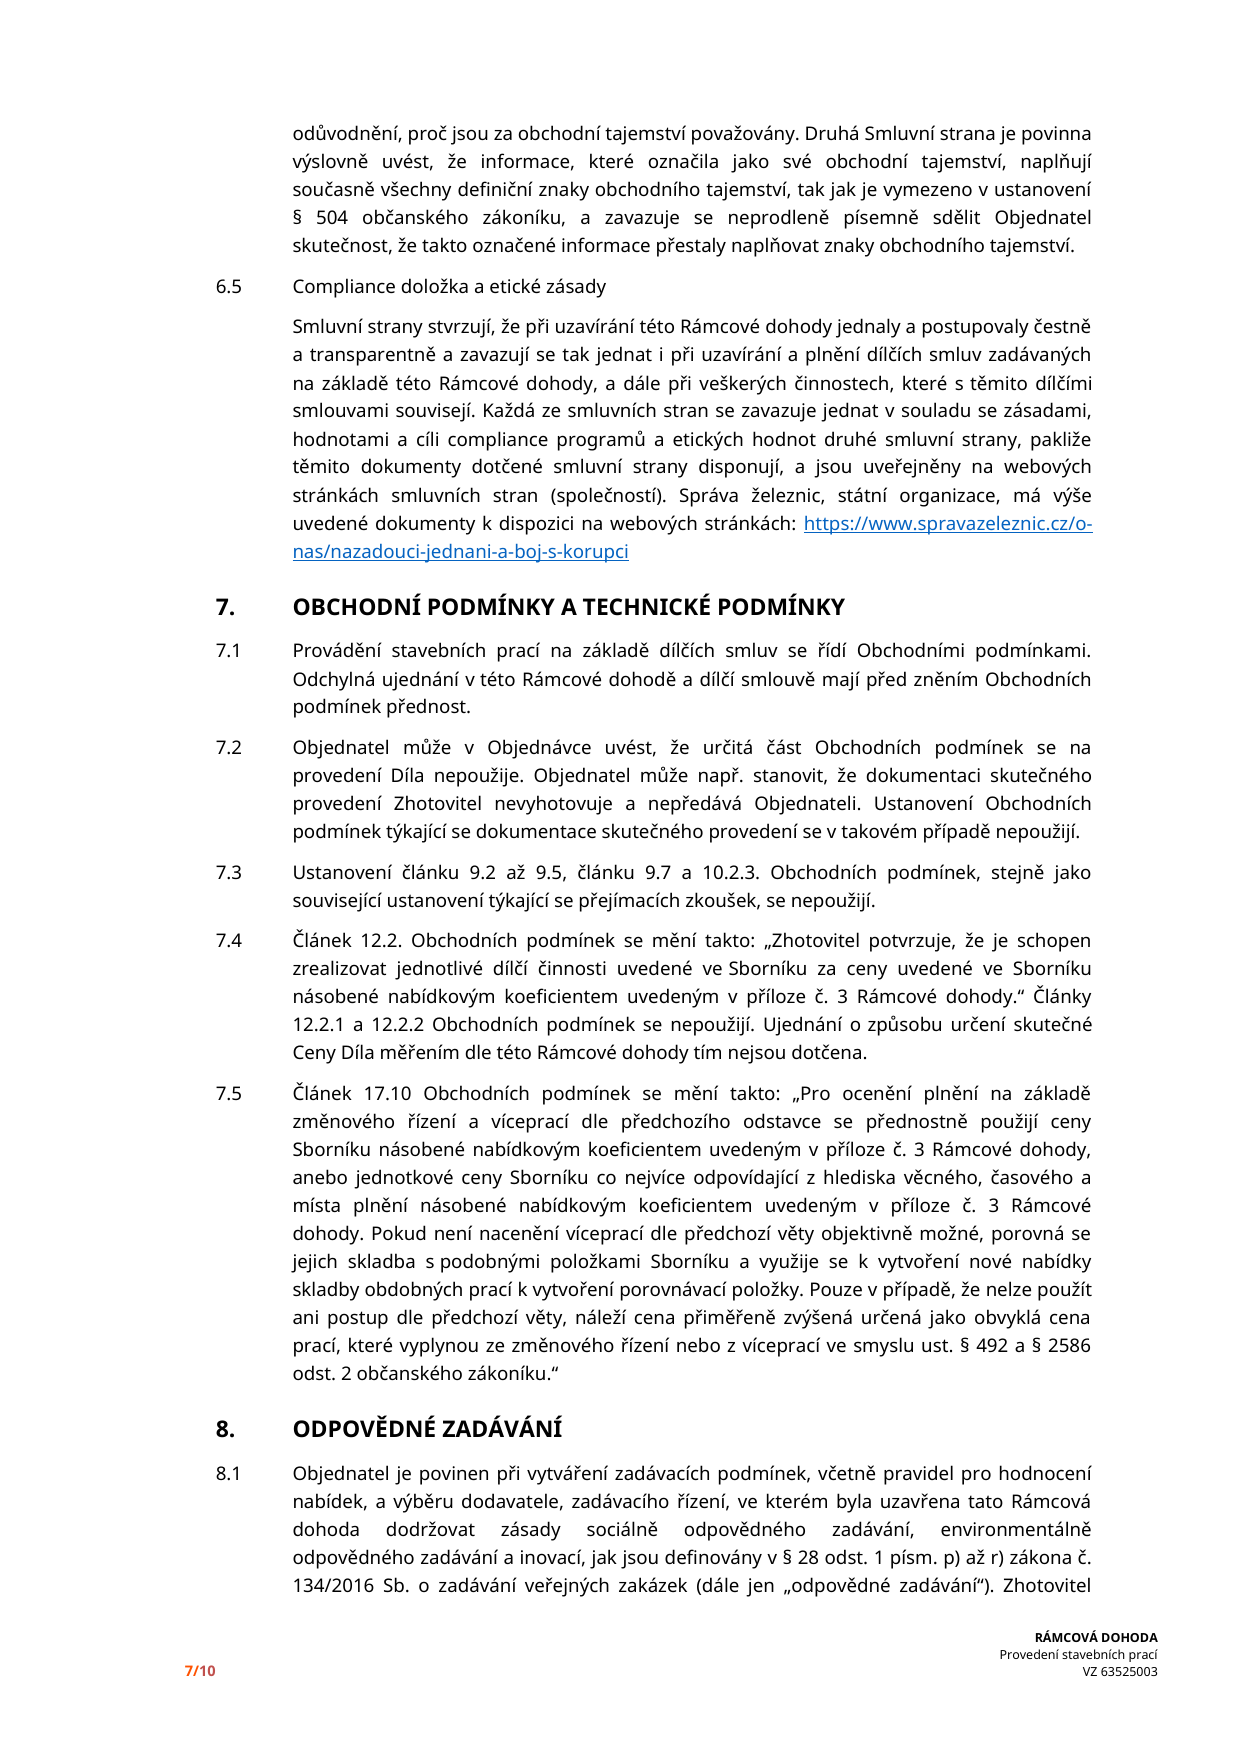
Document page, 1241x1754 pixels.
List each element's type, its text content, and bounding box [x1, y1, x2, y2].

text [216, 1460, 1093, 1598]
text Ustanovení článku 9.2 až 9.5, článku 9.7 a 10.2.3. Obchodních podmínek, stejně jako související ustanovení týkající se přejímacích zkoušek, se nepoužijí. [216, 859, 1093, 912]
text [216, 121, 1093, 258]
text Smluvní strany stvrzují, že při uzavírání této Rámcové dohody jednaly a postupovaly čestně a transparentně a zavazují se tak jednat i při uzavírání a plnění dílčích smluv zadávaných na základě této Rámcové dohody, a dále při veškerých činnostech, které s těmito dílčími smlouvami souvisejí. Každá ze smluvních stran se zavazuje jednat v souladu se zásadami, hodnotami a cíli compliance programů a etických hodnot druhé smluvní strany, pakliže těmito dokumenty dotčené smluvní strany disponují, a jsou uveřejněny na webových stránkách smluvních stran (společností). Správa železnic, státní organizace, má výše uvedené dokumenty k dispozici na webových stránkách: https://www.spravazeleznic.cz/o-nas/nazadouci-jednani-a-boj-s-korupci [292, 314, 1093, 563]
text OBCHODNÍ PODMÍNKY A TECHNICKÉ PODMÍNKY [216, 591, 1093, 622]
text Provádění stavebních prací na základě dílčích smluv se řídí Obchodními podmínkami. Odchylná ujednání v této Rámcové dohodě a dílčí smlouvě mají před zněním Obchodních podmínek přednost. [216, 638, 1093, 719]
text Objednatel může v Objednávce uvést, že určitá část Obchodních podmínek se na provedení Díla nepoužije. Objednatel může např. stanovit, že dokumentaci skutečného provedení Zhotovitel nevyhotovuje a nepředává Objednateli. Ustanovení Obchodních podmínek týkající se dokumentace skutečného provedení se v takovém případě nepoužijí. [216, 734, 1093, 844]
text Článek 17.10 Obchodních podmínek se mění takto: „Pro ocenění plnění na základě změnového řízení a víceprací dle předchozího odstavce se přednostně použijí ceny Sborníku násobené nabídkovým koeficientem uvedeným v příloze č. 3 Rámcové dohody, anebo jednotkové ceny Sborníku co nejvíce odpovídající z hlediska věcného, časového a místa plnění násobené nabídkovým koeficientem uvedeným v příloze č. 3 Rámcové dohody. Pokud není nacenění víceprací dle předchozí věty objektivně možné, porovná se jejich skladba s podobnými položkami Sborníku a využije se k vytvoření nové nabídky skladby obdobných prací k vytvoření porovnávací položky. Pouze v případě, že nelze použít ani postup dle předchozí věty, náleží cena přiměřeně zvýšená určená jako obvyklá cena prací, které vyplynou ze změnového řízení nebo z víceprací ve smyslu ust. § 492 a § 2586 odst. 2 občanského zákoníku.“ [216, 1080, 1093, 1386]
text ODPOVĚDNÉ ZADÁVÁNÍ [216, 1413, 1093, 1444]
text Compliance doložka a etické zásady [216, 273, 1093, 299]
text Článek 12.2. Obchodních podmínek se mění takto: „Zhotovitel potvrzuje, že je schopen zrealizovat jednotlivé dílčí činnosti uvedené ve Sborníku za ceny uvedené ve Sborníku násobené nabídkovým koeficientem uvedeným v příloze č. 3 Rámcové dohody.“ Články 12.2.1 a 12.2.2 Obchodních podmínek se nepoužijí. Ujednání o způsobu určení skutečné Ceny Díla měřením dle této Rámcové dohody tím nejsou dotčena. [216, 927, 1093, 1065]
